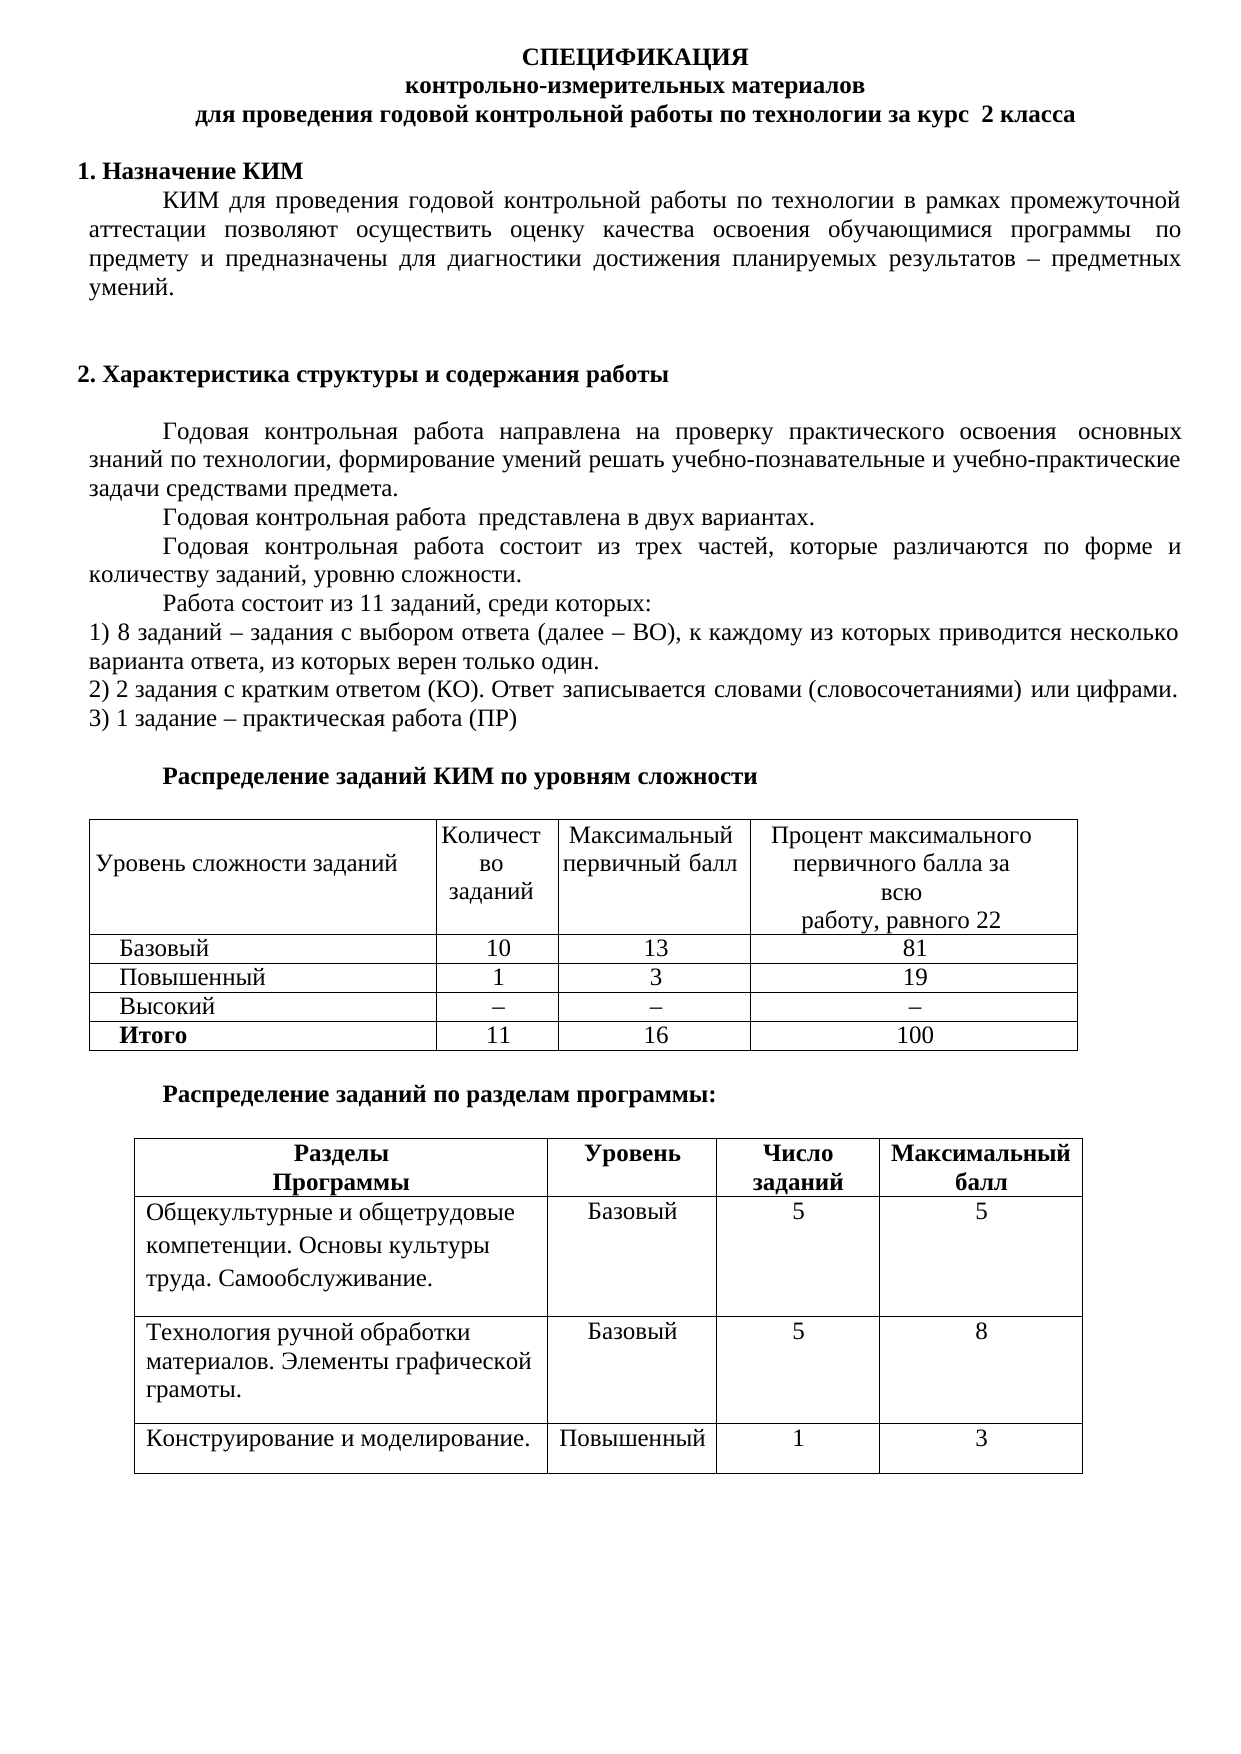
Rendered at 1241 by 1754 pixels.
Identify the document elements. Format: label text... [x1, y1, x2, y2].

subtitle СПЕЦИФИКАЦИЯ [194, 42, 1076, 71]
subtitle Распределение заданий КИМ по уровням сложности [162, 761, 1194, 790]
text КИМ для проведения годовой контрольной работы по технологии в рамках промежуточной аттестации позволяют осуществить оценку качества освоения обучающимися программы по предмету и предназначены для диагностики достижения планируемых результатов – предметных умений. [89, 186, 1182, 301]
table_header Максимальный балл [880, 1139, 1082, 1196]
text Работа состоит из 11 заданий, среди которых: [162, 588, 1194, 617]
list 1 задание – практическая работа (ПР) [89, 703, 1194, 732]
table_cell 5 [717, 1317, 879, 1423]
list 8 заданий – задания с выбором ответа (далее – ВО), к каждому из которых приводится несколько варианта ответа, из которых верен только один. [89, 617, 1182, 674]
table_cell Общекультурные и общетрудовые компетенции. Основы культуры труда. Самообслуживание. [135, 1197, 547, 1316]
table_header Разделы Программы [135, 1139, 547, 1196]
table_cell Базовый [548, 1197, 716, 1316]
table_cell 100 [751, 1022, 1077, 1050]
table_cell Высокий [90, 993, 436, 1021]
table_header Процент максимального первичного балла за всю работу, равного 22 [751, 820, 1077, 934]
table_cell – [559, 993, 750, 1021]
subtitle для проведения годовой контрольной работы по технологии за курс 2 класса [194, 99, 1076, 128]
table_cell 1 [437, 964, 558, 992]
table_cell 5 [880, 1197, 1082, 1316]
text Годовая контрольная работа направлена на проверку практического освоения основных знаний по технологии, формирование умений решать учебно-познавательные и учебно-практические задачи средствами предмета. [89, 416, 1182, 502]
table_cell 1 [717, 1424, 879, 1473]
list Назначение КИМ [77, 157, 1194, 186]
table_header Уровень сложности заданий [90, 820, 436, 934]
table_cell 16 [559, 1022, 750, 1050]
table_cell Базовый [548, 1317, 716, 1423]
table_cell Конструирование и моделирование. [135, 1424, 547, 1473]
table_cell Повышенный [90, 964, 436, 992]
table_cell 19 [751, 964, 1077, 992]
table_cell Повышенный [548, 1424, 716, 1473]
text контрольно-измерительных материалов [194, 71, 1076, 99]
table_cell 3 [559, 964, 750, 992]
table_cell 10 [437, 935, 558, 963]
table_cell – [437, 993, 558, 1021]
table_cell 8 [880, 1317, 1082, 1423]
table_header Уровень [548, 1139, 716, 1196]
text Распределение заданий по разделам программы: [162, 1079, 1194, 1108]
table_cell 13 [559, 935, 750, 963]
list 2 задания с кратким ответом (КО). Ответ записывается словами (словосочетаниями) или цифрами. [89, 674, 1194, 703]
table_cell 11 [437, 1022, 558, 1050]
table_cell Технология ручной обработки материалов. Элементы графической грамоты. [135, 1317, 547, 1423]
table_cell Итого [90, 1022, 436, 1050]
text Годовая контрольная работа представлена в двух вариантах. [162, 502, 1194, 531]
table_cell Базовый [90, 935, 436, 963]
table_cell 3 [880, 1424, 1082, 1473]
table_cell 5 [717, 1197, 879, 1316]
subtitle Характеристика структуры и содержания работы [77, 359, 1194, 387]
table_cell – [751, 993, 1077, 1021]
text Годовая контрольная работа состоит из трех частей, которые различаются по форме и количеству заданий, уровню сложности. [89, 531, 1181, 588]
table_header Количест во заданий [437, 820, 558, 934]
table_cell 81 [751, 935, 1077, 963]
table_header Максимальный первичный балл [559, 820, 750, 934]
table_header Число заданий [717, 1139, 879, 1196]
